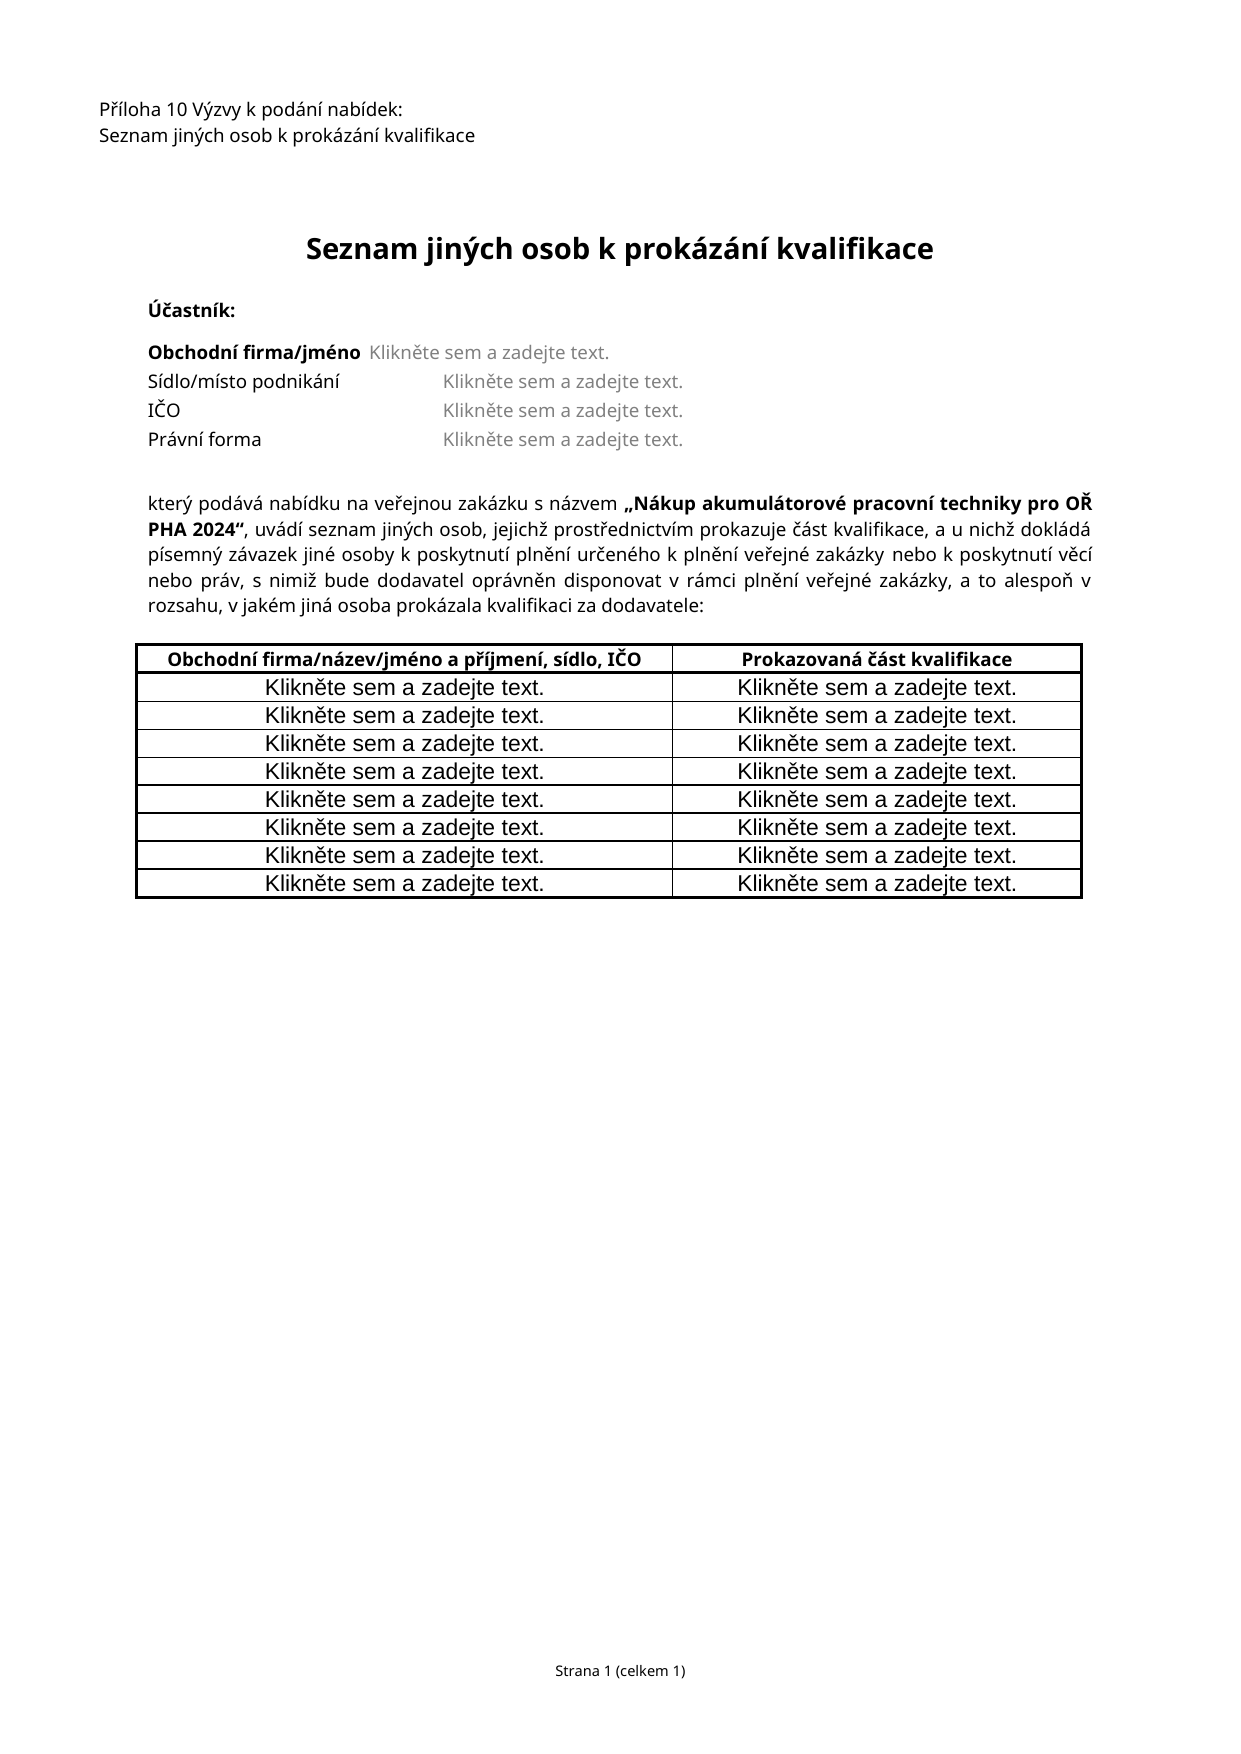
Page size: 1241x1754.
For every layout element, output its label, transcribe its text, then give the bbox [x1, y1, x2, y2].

text Účastník: [148, 293, 1093, 324]
text IČO [148, 394, 1093, 423]
title Seznam jiných osob k prokázání kvalifikace [148, 228, 1093, 268]
table_header Obchodní firma/název/jméno a příjmení, sídlo, IČO [138, 646, 672, 671]
text Obchodní firma/jméno [148, 336, 1093, 365]
text Právní forma [148, 423, 1093, 452]
text který podává nabídku na veřejnou zakázku s názvem „Nákup akumulátorové pracovní techniky pro OŘ PHA 2024“, uvádí seznam jiných osob, jejichž prostřednictvím prokazuje část kvalifikace, a u nichž dokládá písemný závazek jiné osoby k poskytnutí plnění určeného k plnění veřejné zakázky nebo k poskytnutí věcí nebo práv, s nimiž bude dodavatel oprávněn disponovat v rámci plnění veřejné zakázky, a to alespoň v rozsahu, v jakém jiná osoba prokázala kvalifikaci za dodavatele: [148, 490, 1093, 618]
table_header Prokazovaná část kvalifikace [673, 646, 1080, 671]
text Sídlo/místo podnikání [148, 365, 1093, 394]
